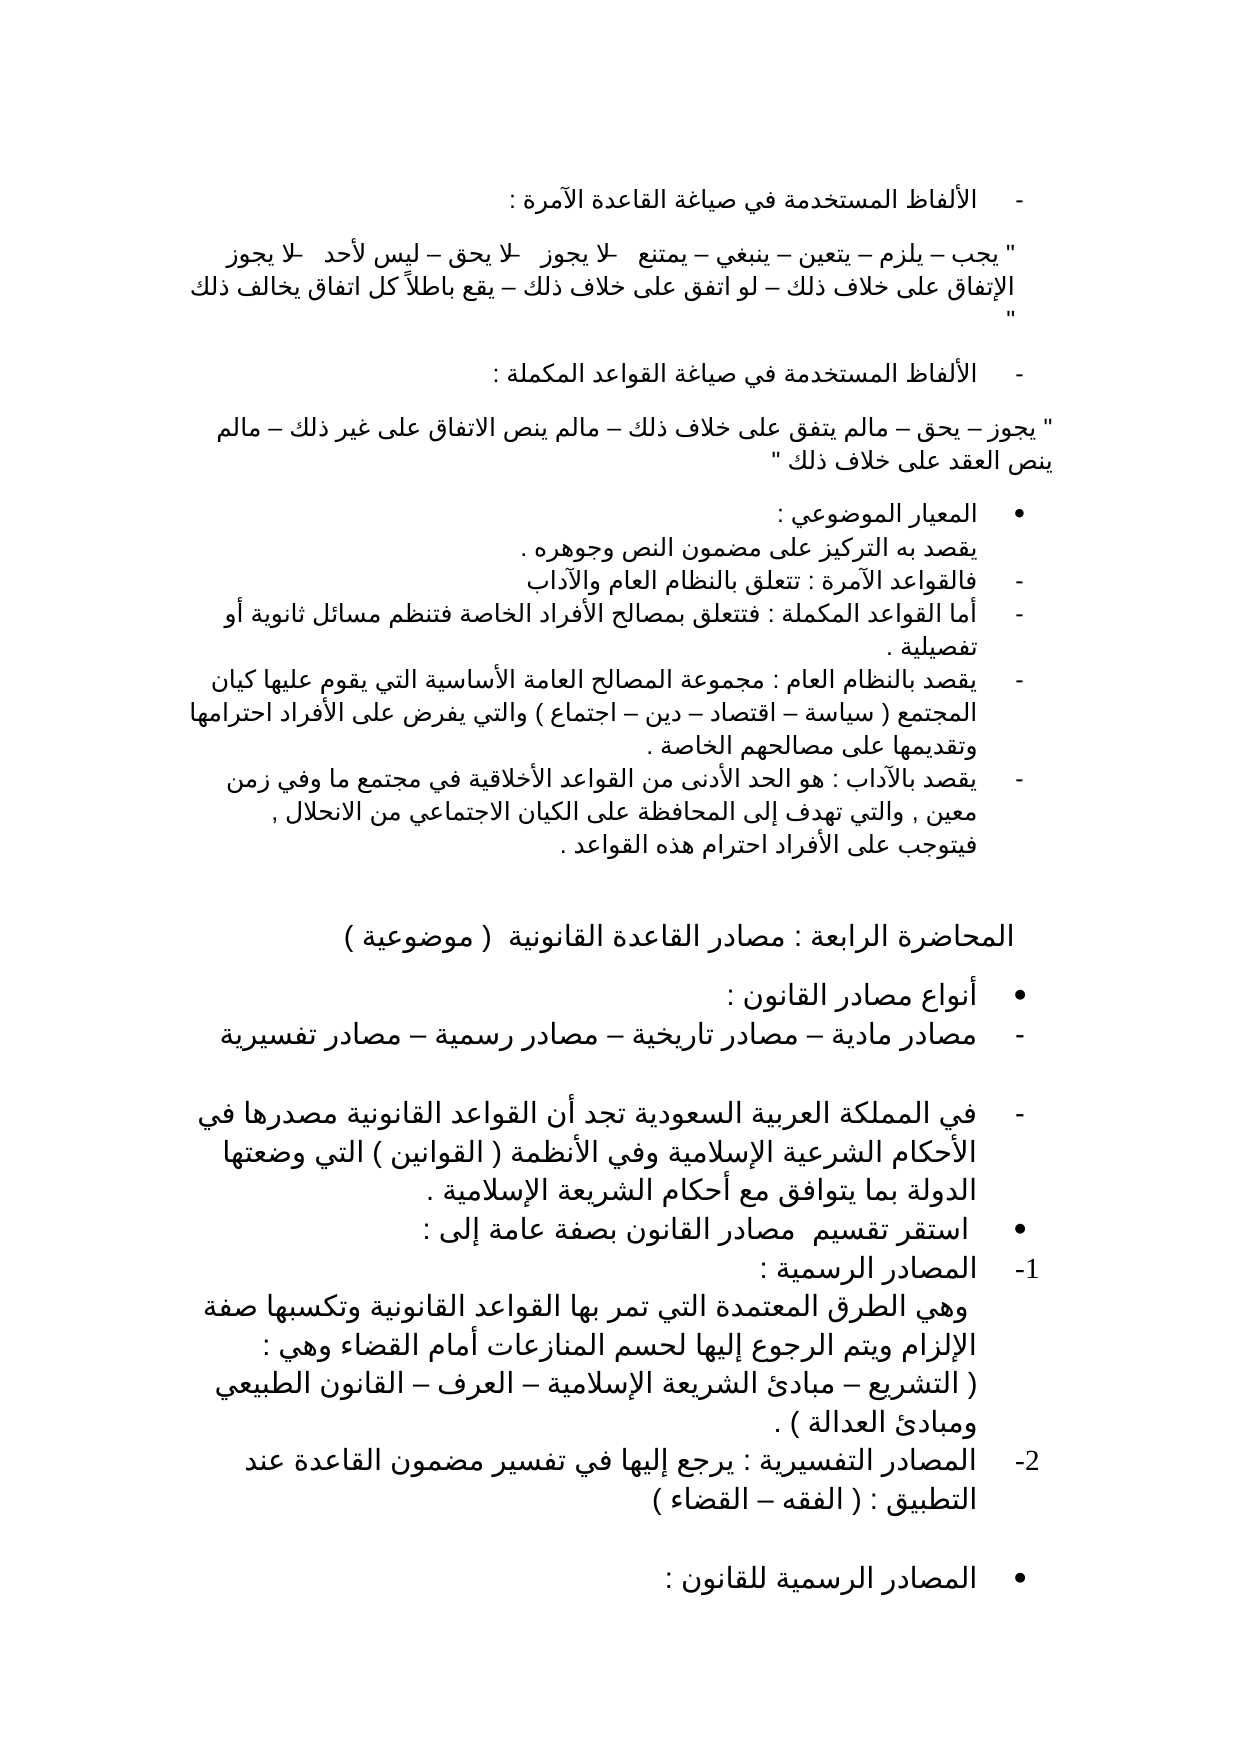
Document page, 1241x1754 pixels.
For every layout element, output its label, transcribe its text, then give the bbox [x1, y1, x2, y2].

list المصادر الرسمية للقانون : [187, 1562, 1015, 1595]
list المصادر الرسمية : [187, 1251, 1015, 1284]
list أنواع مصادر القانون : [187, 978, 1015, 1012]
list المصادر التفسيرية : يرجع إليها في تفسير مضمون القاعدة عند التطبيق : ( الفقه – القضاء ) [187, 1443, 1015, 1516]
list مصادر مادية – مصادر تاريخية – مصادر رسمية – مصادر تفسيرية [187, 1017, 1015, 1050]
list يقصد به التركيز على مضمون النص وجوهره . [187, 533, 978, 561]
list وهي الطرق المعتمدة التي تمر بها القواعد القانونية وتكسبها صفة الإلزام ويتم الرجوع إليها لحسم المنازعات أمام القضاء وهي : ( التشريع – مبادئ الشريعة الإسلامية – العرف – القانون الطبيعي ومبادئ العدالة ) . [187, 1289, 978, 1438]
list استقر تقسيم مصادر القانون بصفة عامة إلى : [187, 1212, 1015, 1246]
list يقصد بالنظام العام : مجموعة المصالح العامة الأساسية التي يقوم عليها كيان المجتمع ( سياسة – اقتصاد – دين – اجتماع ) والتي يفرض على الأفراد احترامها وتقديمها على مصالحهم الخاصة . [187, 665, 1015, 759]
list المعيار الموضوعي : [187, 499, 1015, 528]
list أما القواعد المكملة : فتتعلق بمصالح الأفراد الخاصة فتنظم مسائل ثانوية أو تفصيلية . [187, 599, 1015, 660]
list يقصد بالآداب : هو الحد الأدنى من القواعد الأخلاقية في مجتمع ما وفي زمن معين , والتي تهدف إلى المحافظة على الكيان الاجتماعي من الانحلال , فيتوجب على الأفراد احترام هذه القواعد . [187, 764, 1015, 858]
text " يجوز – يحق – مالم يتفق على خلاف ذلك – مالم ينص الاتفاق على غير ذلك – مالم ينص العقد على خلاف ذلك " [187, 413, 1053, 474]
text " يجب – يلزم – يتعين – ينبغي – يمتنع – لا يجوز – لا يحق – ليس لأحد – لا يجوز الإتفاق على خلاف ذلك – لو اتفق على خلاف ذلك – يقع باطلاً كل اتفاق يخالف ذلك " [187, 239, 1015, 334]
list في المملكة العربية السعودية تجد أن القواعد القانونية مصدرها في الأحكام الشرعية الإسلامية وفي الأنظمة ( القوانين ) التي وضعتها الدولة بما يتوافق مع أحكام الشريعة الإسلامية . [187, 1096, 1015, 1207]
list فالقواعد الآمرة : تتعلق بالنظام العام والآداب [187, 566, 1015, 594]
text المحاضرة الرابعة : مصادر القاعدة القانونية ( موضوعية ) [187, 919, 1015, 952]
list الألفاظ المستخدمة في صياغة القواعد المكملة : [187, 359, 1015, 387]
list الألفاظ المستخدمة في صياغة القاعدة الآمرة : [187, 185, 1015, 214]
